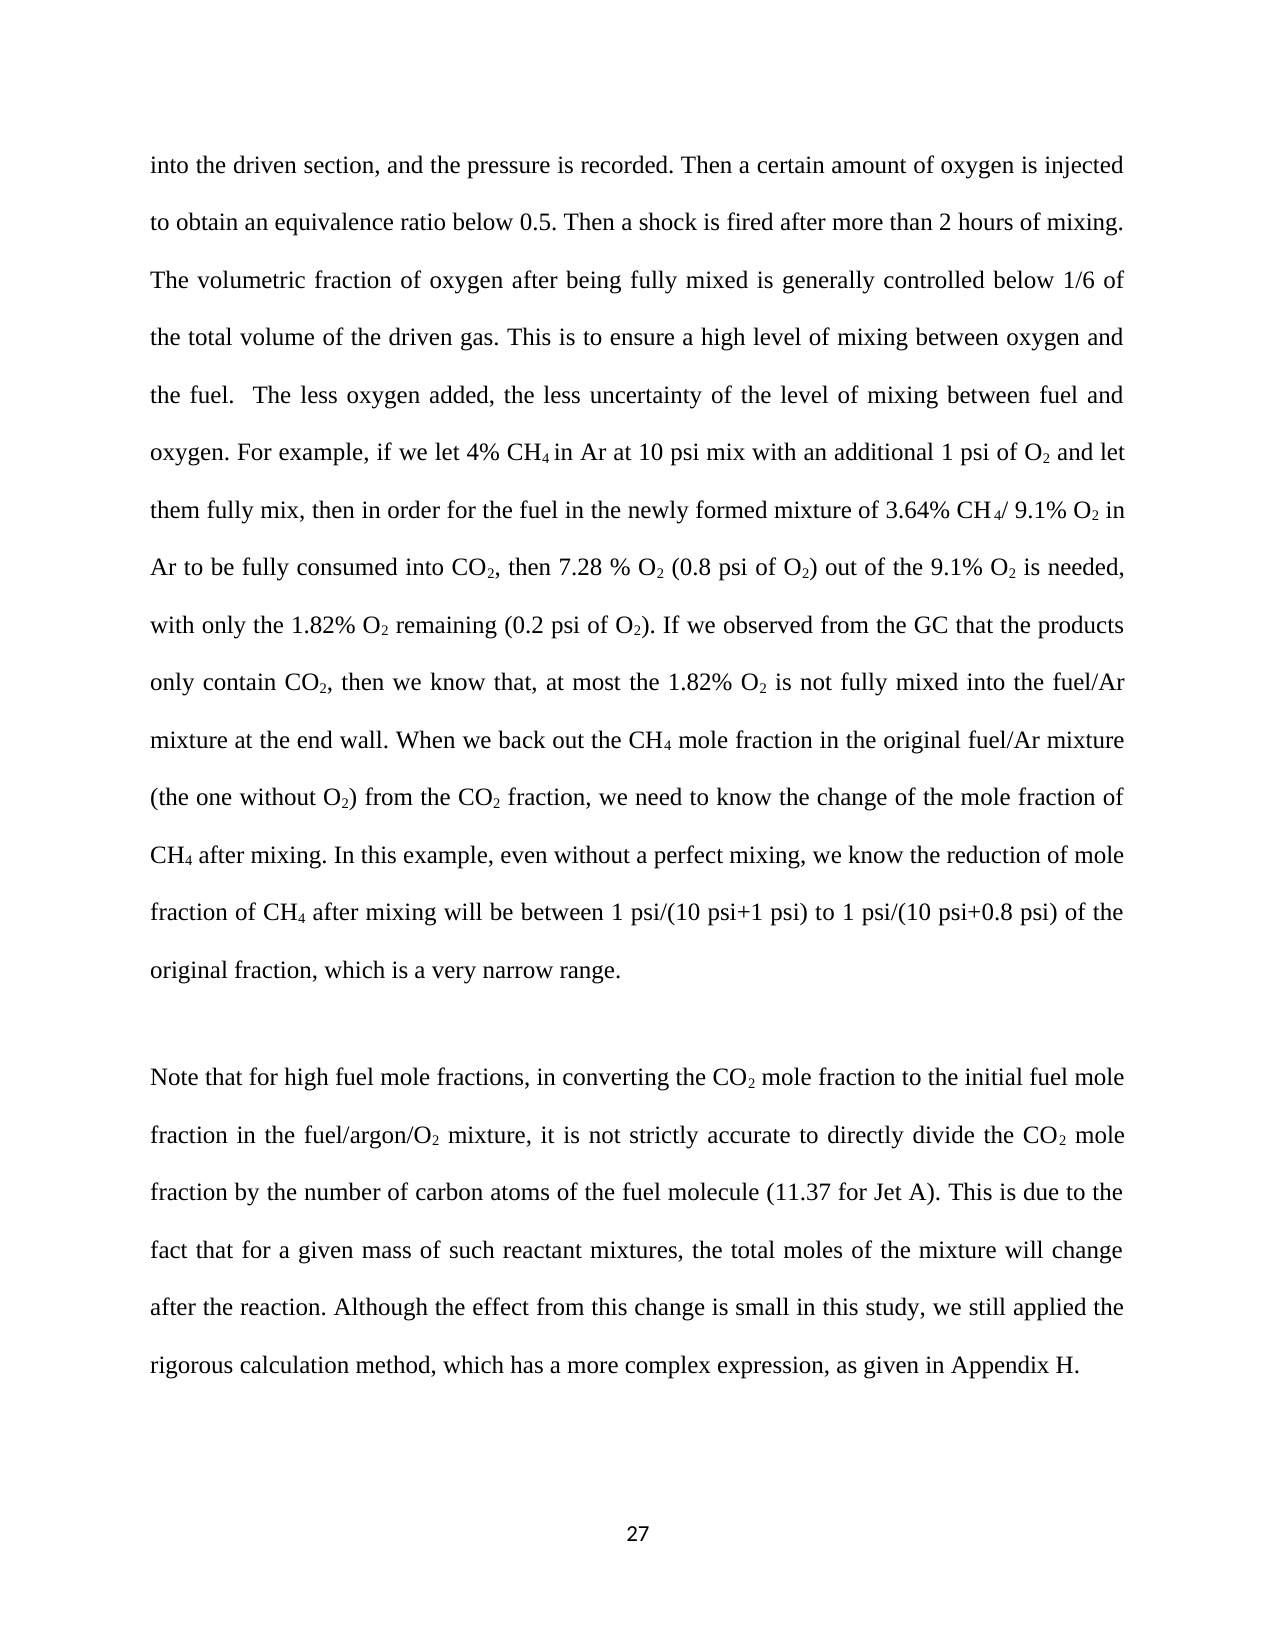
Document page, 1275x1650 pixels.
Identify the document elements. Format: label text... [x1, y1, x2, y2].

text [150, 150, 1125, 984]
text Note that for high fuel mole fractions, in converting the CO2 mole fraction to the initial fuel mole fraction in the fuel/argon/O2 mixture, it is not strictly accurate to directly divide the CO2 mole fraction by the number of carbon atoms of the fuel molecule (11.37 for Jet A). This is due to the fact that for a given mass of such reactant mixtures, the total moles of the mixture will change after the reaction. Although the effect from this change is small in this study, we still applied the rigorous calculation method, which has a more complex expression, as given in Appendix H. [150, 1062, 1125, 1379]
